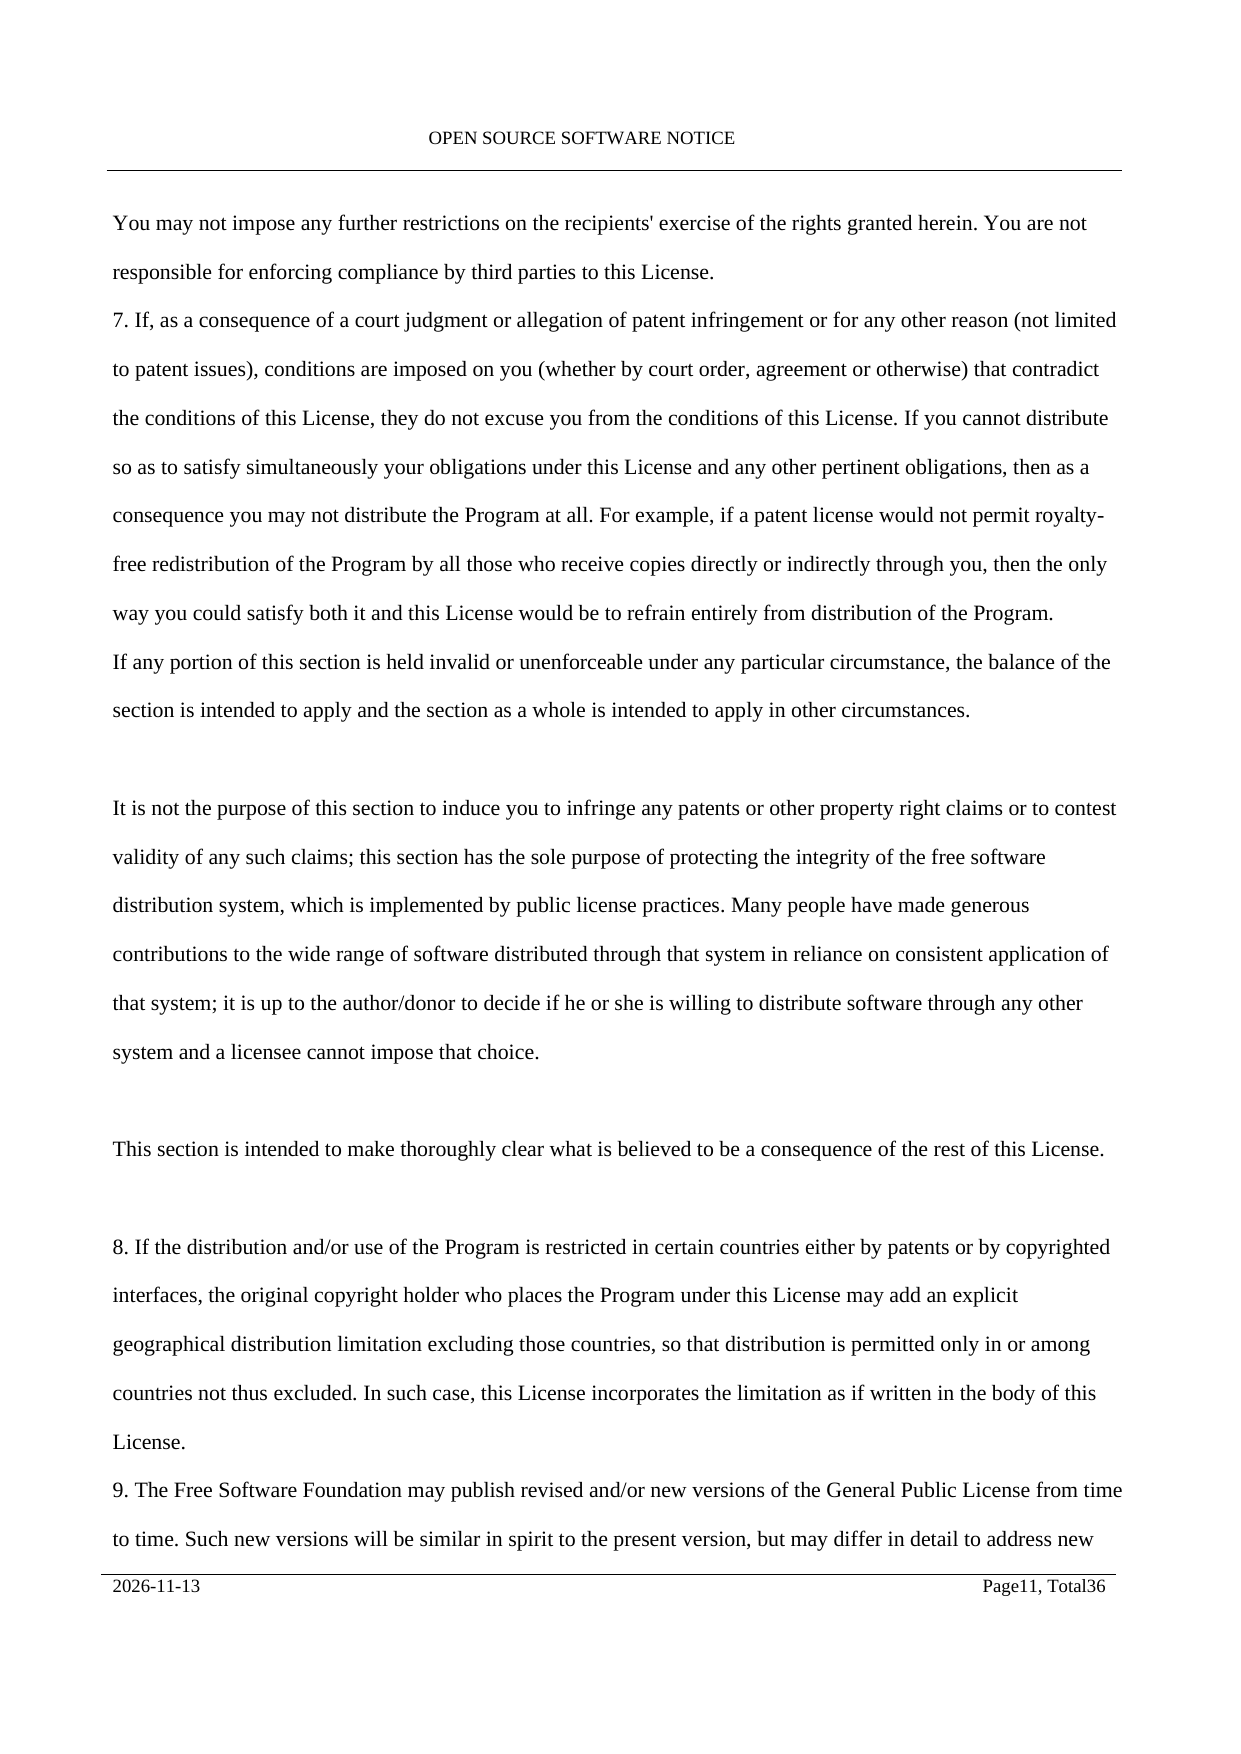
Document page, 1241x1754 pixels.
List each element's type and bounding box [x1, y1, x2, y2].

text [112, 206, 1128, 1555]
